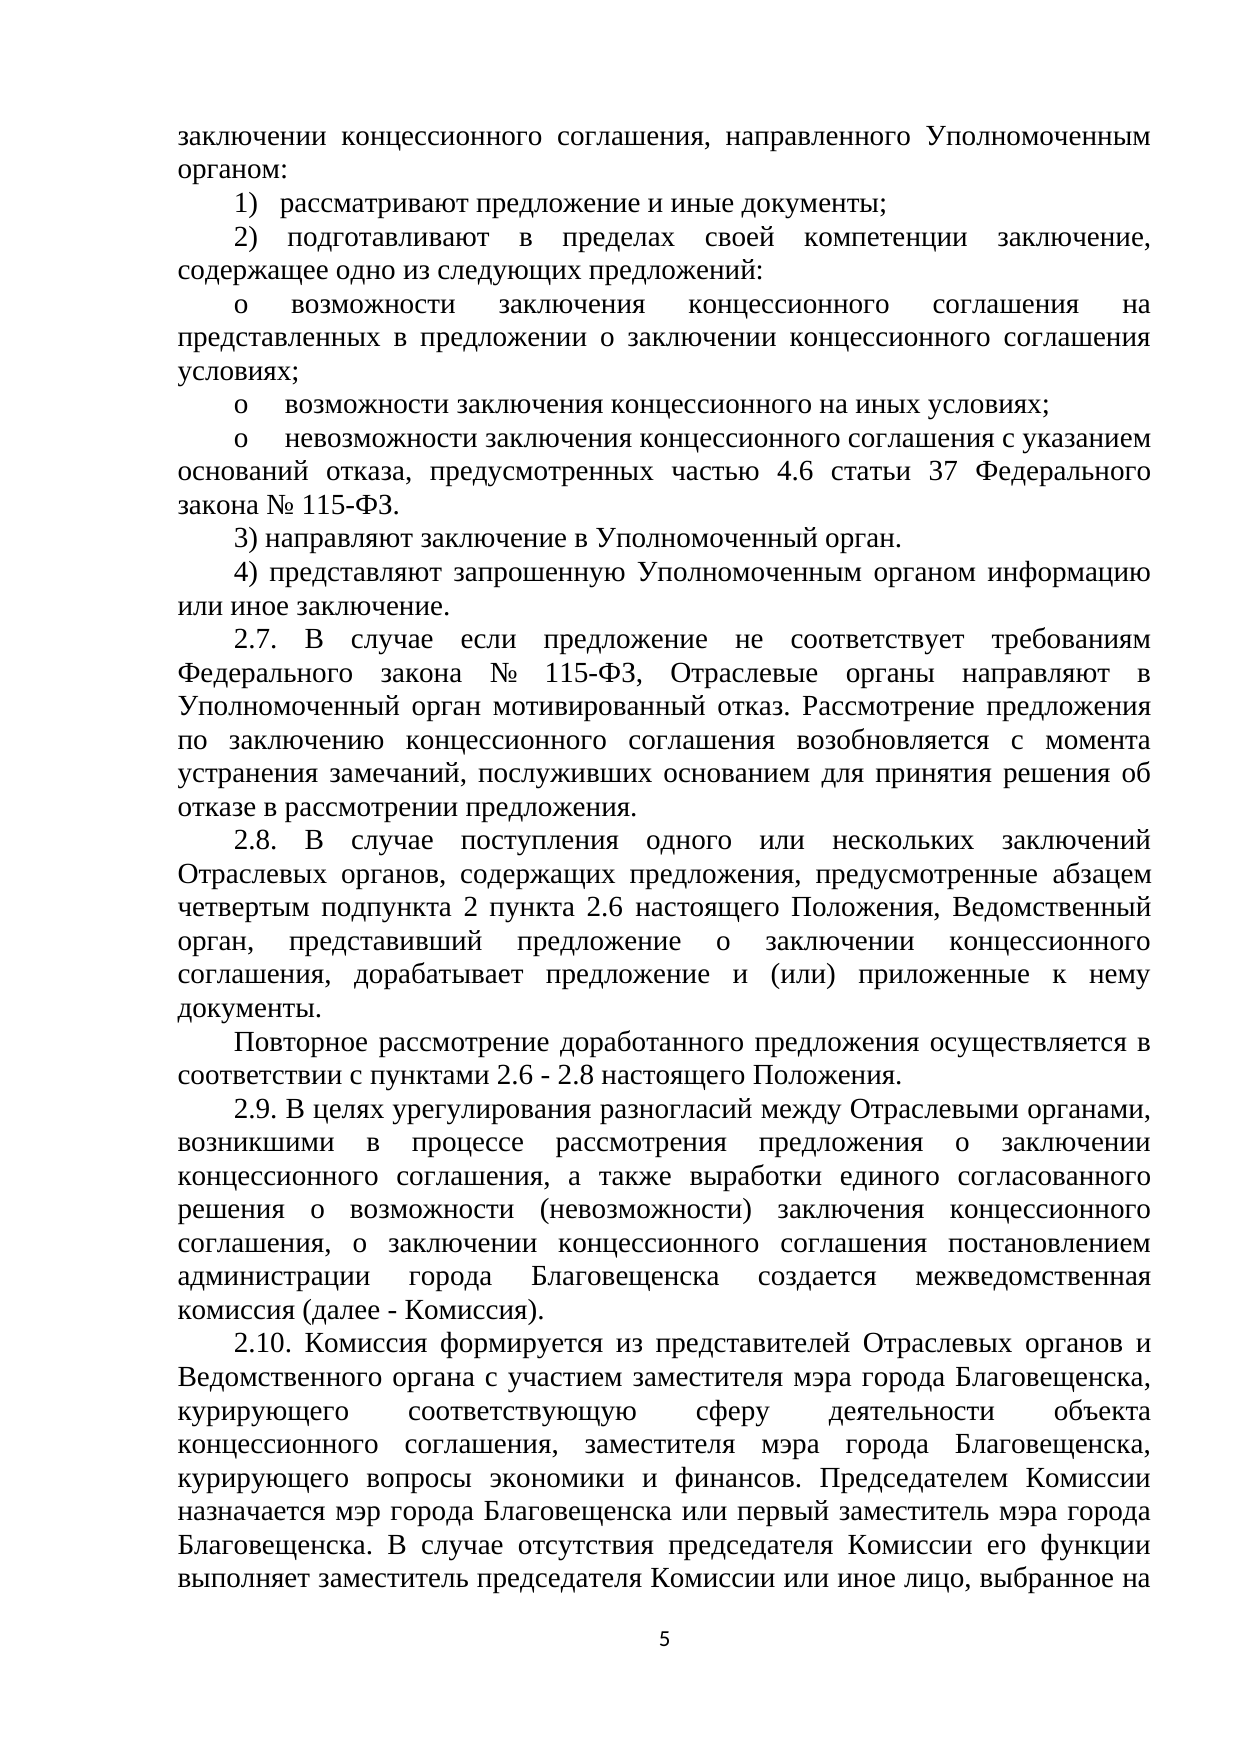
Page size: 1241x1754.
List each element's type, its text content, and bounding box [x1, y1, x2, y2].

text о возможности заключения концессионного соглашения на представленных в предложении о заключении концессионного соглашения условиях; [177, 286, 1152, 386]
text 2) подготавливают в пределах своей компетенции заключение, содержащее одно из следующих предложений: [177, 219, 1152, 286]
text 3) направляют заключение в Уполномоченный орган. [177, 521, 1152, 554]
text Повторное рассмотрение доработанного предложения осуществляется в соответствии с пунктами 2.6 - 2.8 настоящего Положения. [177, 1024, 1152, 1091]
text о невозможности заключения концессионного соглашения с указанием оснований отказа, предусмотренных частью 4.6 статьи 37 Федерального закона № 115-ФЗ. [177, 420, 1152, 521]
text 4) представляют запрошенную Уполномоченным органом информацию или иное заключение. [177, 554, 1152, 621]
text о возможности заключения концессионного на иных условиях; [177, 386, 1152, 420]
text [177, 1326, 1152, 1594]
text 2.8. В случае поступления одного или нескольких заключений Отраслевых органов, содержащих предложения, предусмотренные абзацем четвертым подпункта 2 пункта 2.6 настоящего Положения, Ведомственный орган, представивший предложение о заключении концессионного соглашения, дорабатывает предложение и (или) приложенные к нему документы. [177, 822, 1152, 1024]
text 2.9. В целях урегулирования разногласий между Отраслевыми органами, возникшими в процессе рассмотрения предложения о заключении концессионного соглашения, а также выработки единого согласованного решения о возможности (невозможности) заключения концессионного соглашения, о заключении концессионного соглашения постановлением администрации города Благовещенска создается межведомственная комиссия (далее - Комиссия). [177, 1091, 1152, 1326]
text 2.7. В случае если предложение не соответствует требованиям Федерального закона № 115-ФЗ, Отраслевые органы направляют в Уполномоченный орган мотивированный отказ. Рассмотрение предложения по заключению концессионного соглашения возобновляется с момента устранения замечаний, послуживших основанием для принятия решения об отказе в рассмотрении предложения. [177, 621, 1152, 822]
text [177, 118, 1152, 185]
text 1) рассматривают предложение и иные документы; [177, 185, 1152, 219]
